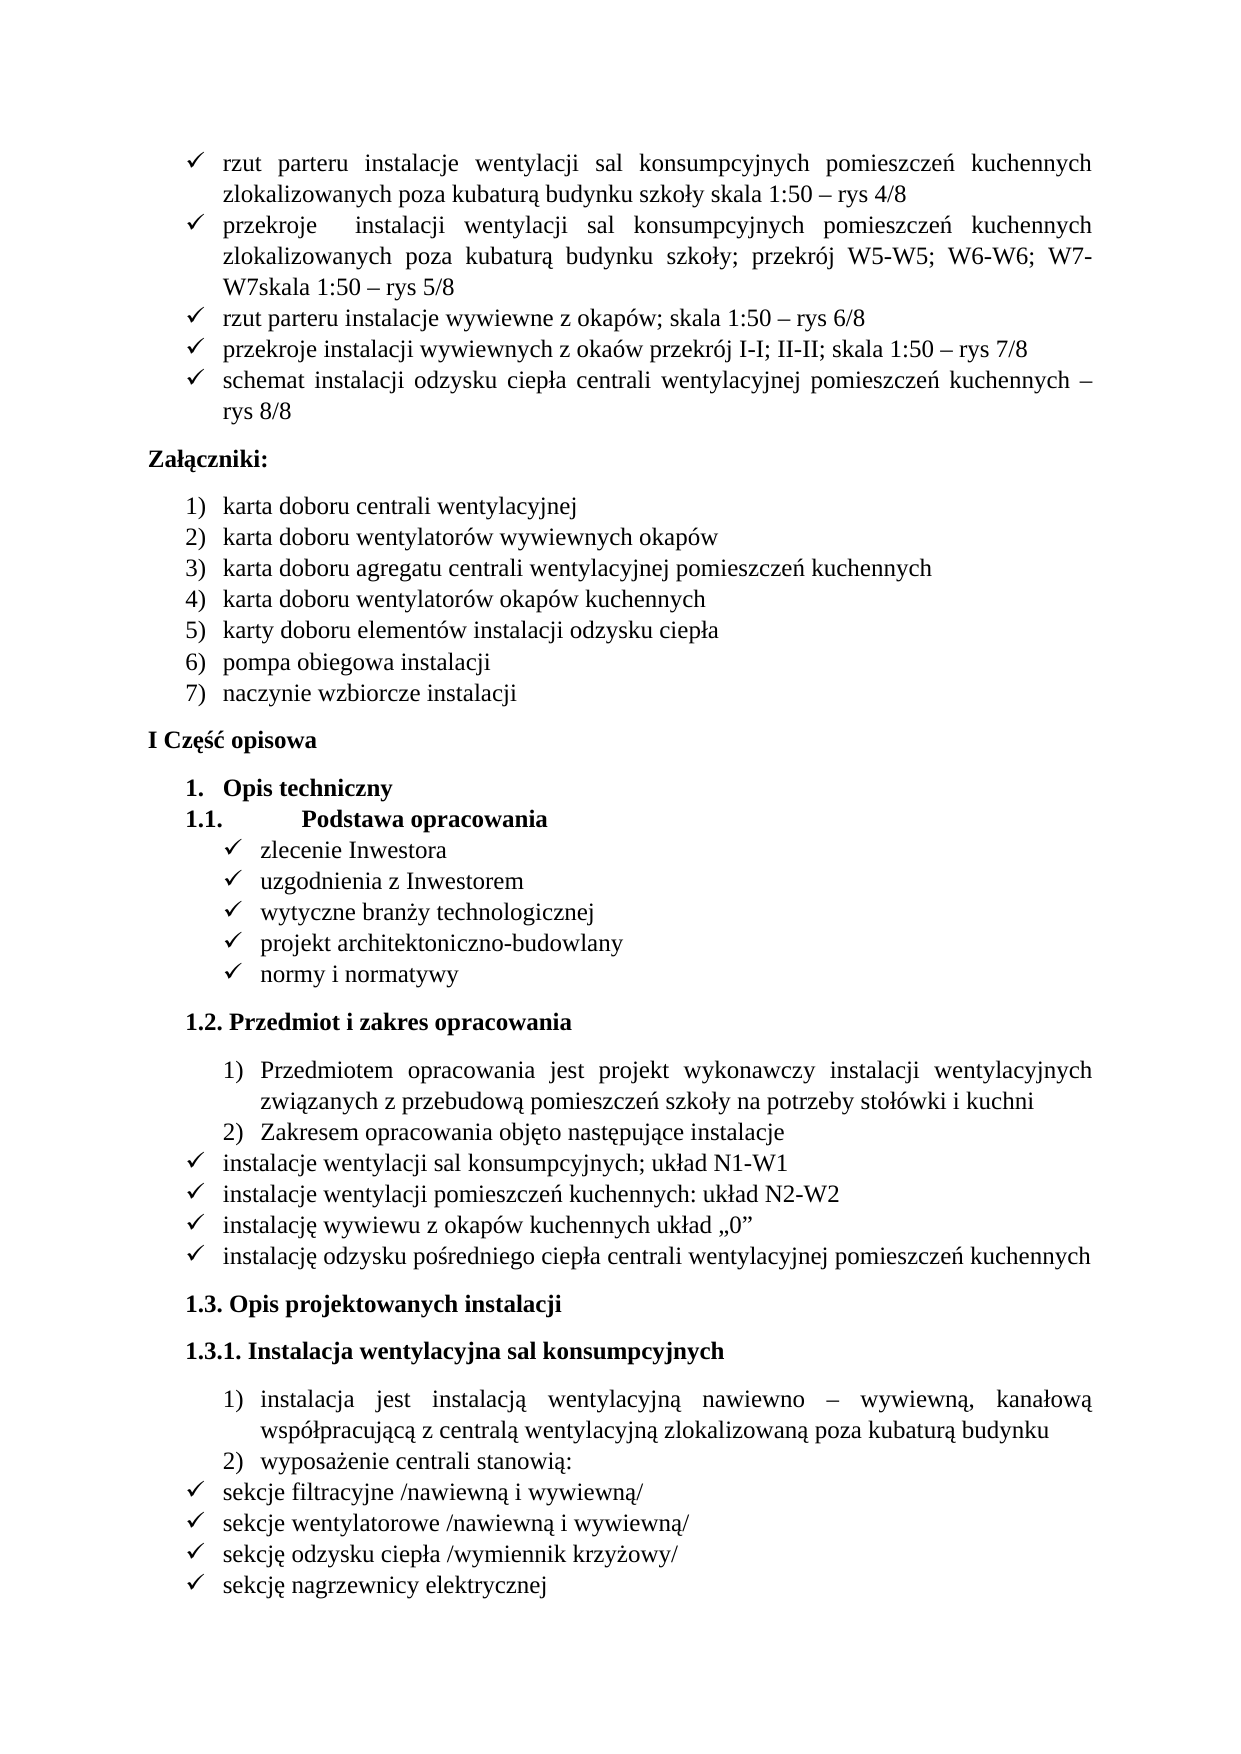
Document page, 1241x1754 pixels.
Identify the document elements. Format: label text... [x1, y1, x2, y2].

list sekcje filtracyjne /nawiewną i wywiewną/ [185, 1477, 1093, 1506]
text 1.3. Opis projektowanych instalacji [185, 1289, 1093, 1317]
list sekcję nagrzewnicy elektrycznej [185, 1570, 1093, 1599]
list przekroje instalacji wywiewnych z okaów przekrój I-I; II-II; skala 1:50 – rys 7/8 [185, 334, 1093, 363]
list naczynie wzbiorcze instalacji [185, 678, 1093, 706]
list przekroje instalacji wentylacji sal konsumpcyjnych pomieszczeń kuchennych zlokalizowanych poza kubaturą budynku szkoły; przekrój W5-W5; W6-W6; W7-W7skala 1:50 – rys 5/8 [185, 210, 1093, 301]
list karta doboru agregatu centrali wentylacyjnej pomieszczeń kuchennych [185, 553, 1093, 582]
list projekt architektoniczno-budowlany [223, 928, 1093, 957]
list pompa obiegowa instalacji [185, 647, 1093, 675]
text I Część opisowa [148, 725, 1093, 754]
list rzut parteru instalacje wywiewne z okapów; skala 1:50 – rys 6/8 [185, 303, 1093, 332]
list karty doboru elementów instalacji odzysku ciepła [185, 616, 1093, 644]
list wytyczne branży technologicznej [223, 897, 1093, 926]
list instalacje wentylacji pomieszczeń kuchennych: układ N2-W2 [185, 1179, 1093, 1208]
list wyposażenie centrali stanowią: [223, 1446, 1093, 1475]
list Podstawa opracowania [185, 804, 1093, 833]
list zlecenie Inwestora [223, 835, 1093, 864]
list instalację odzysku pośredniego ciepła centrali wentylacyjnej pomieszczeń kuchennych [185, 1241, 1093, 1270]
list sekcje wentylatorowe /nawiewną i wywiewną/ [185, 1508, 1093, 1537]
list schemat instalacji odzysku ciepła centrali wentylacyjnej pomieszczeń kuchennych – rys 8/8 [185, 365, 1093, 425]
list instalację wywiewu z okapów kuchennych układ „0” [185, 1210, 1093, 1239]
list instalacja jest instalacją wentylacyjną nawiewno – wywiewną, kanałową współpracującą z centralą wentylacyjną zlokalizowaną poza kubaturą budynku [223, 1384, 1093, 1444]
list karta doboru centrali wentylacyjnej [185, 491, 1093, 520]
text 1.3.1. Instalacja wentylacyjna sal konsumpcyjnych [185, 1336, 1093, 1365]
list uzgodnienia z Inwestorem [223, 866, 1093, 895]
list Opis techniczny [185, 773, 1093, 802]
list normy i normatywy [223, 959, 1093, 988]
text 1.2. Przedmiot i zakres opracowania [185, 1007, 1093, 1036]
text Załączniki: [148, 444, 1093, 472]
list instalacje wentylacji sal konsumpcyjnych; układ N1-W1 [185, 1148, 1093, 1177]
list karta doboru wentylatorów okapów kuchennych [185, 584, 1093, 613]
list Przedmiotem opracowania jest projekt wykonawczy instalacji wentylacyjnych związanych z przebudową pomieszczeń szkoły na potrzeby stołówki i kuchni [223, 1055, 1093, 1114]
list karta doboru wentylatorów wywiewnych okapów [185, 522, 1093, 551]
list sekcję odzysku ciepła /wymiennik krzyżowy/ [185, 1539, 1093, 1568]
list rzut parteru instalacje wentylacji sal konsumpcyjnych pomieszczeń kuchennych zlokalizowanych poza kubaturą budynku szkoły skala 1:50 – rys 4/8 [185, 148, 1093, 207]
list Zakresem opracowania objęto następujące instalacje [223, 1117, 1093, 1146]
